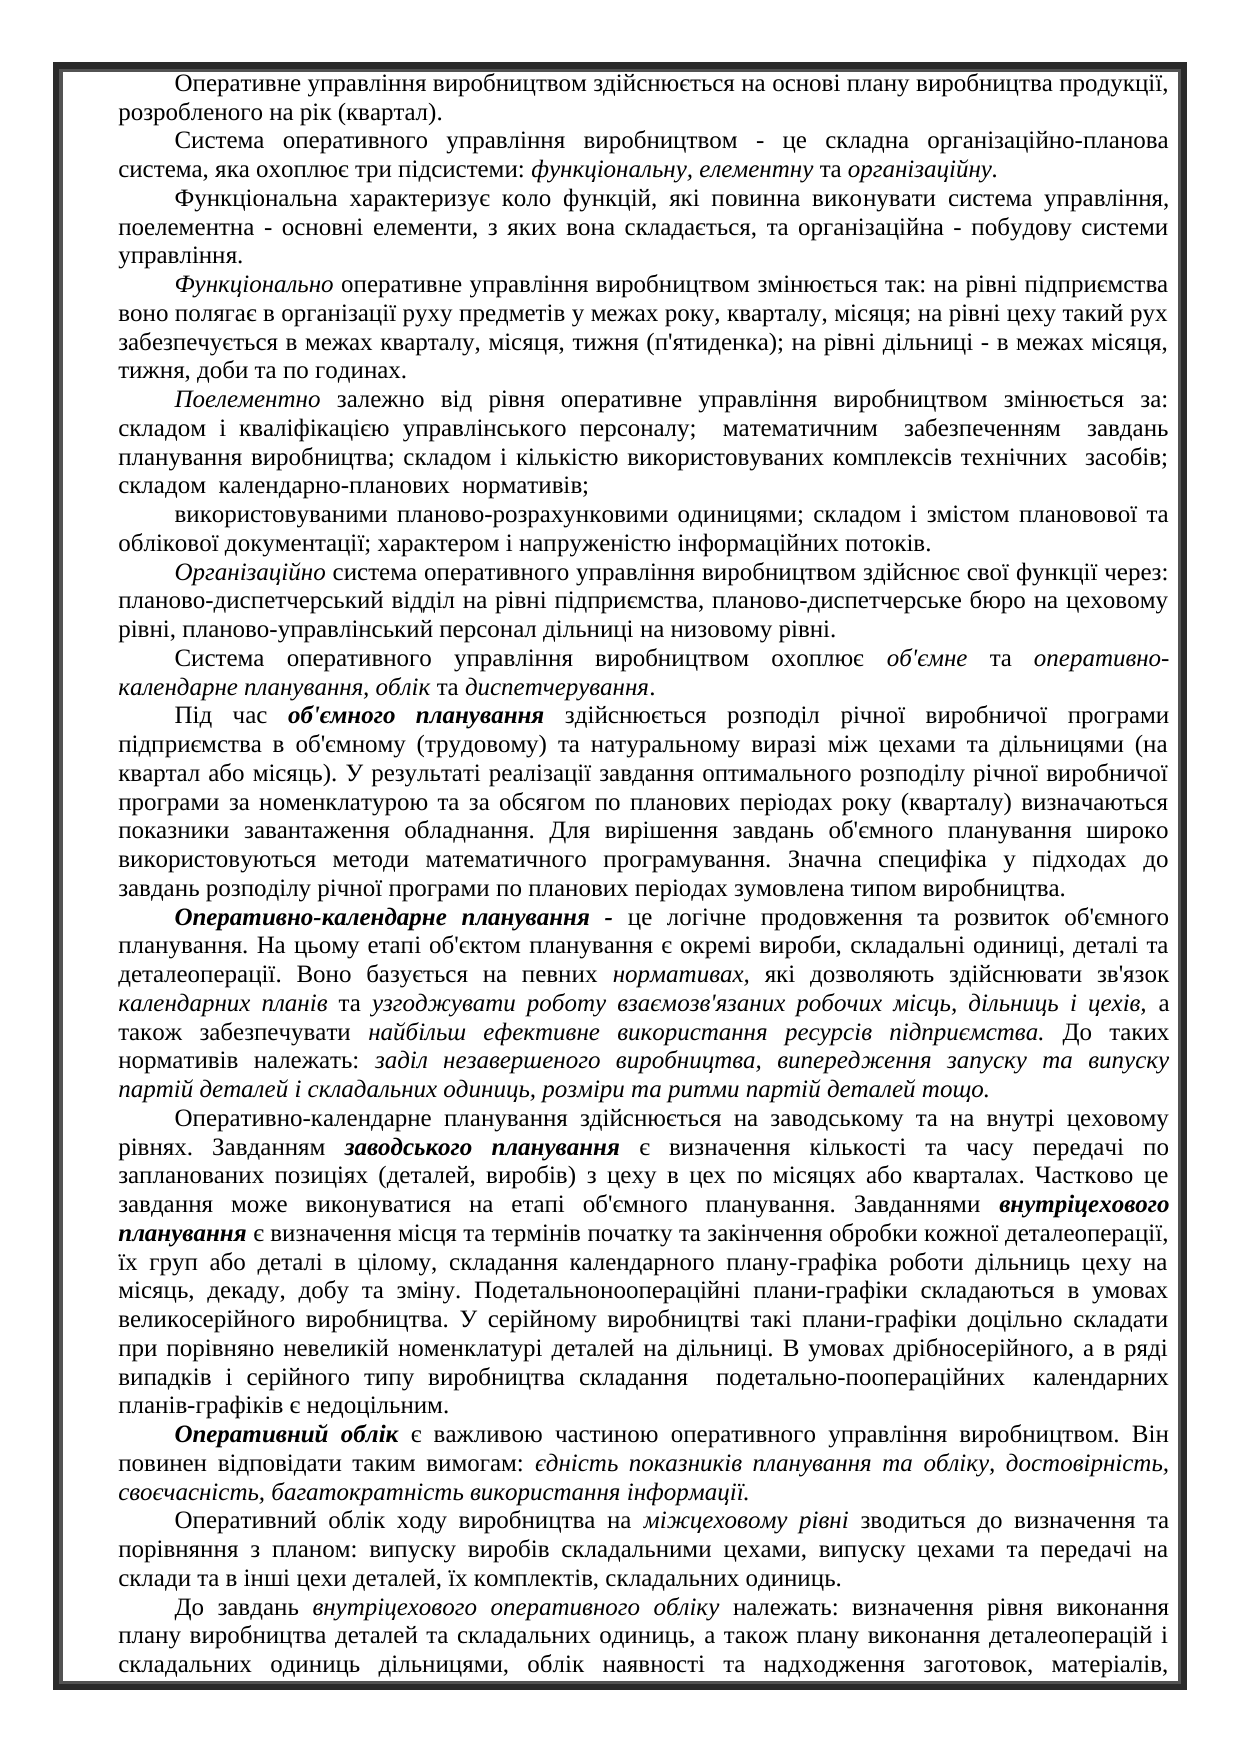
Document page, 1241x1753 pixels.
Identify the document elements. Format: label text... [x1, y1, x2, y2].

text Організаційно система оперативного управління виробництвом здійснює свої функції через: планово-диспетчерський відділ на рівні підприємства, планово-диспетчерське бюро на цеховому рівні, планово-управлінський персонал дільниці на низовому рівні. [118, 557, 1169, 643]
text Функціональна характеризує коло функцій, які повинна виконувати система управління, поелементна - основні елементи, з яких вона складається, та організаційна - побудову системи управління. [118, 183, 1169, 269]
text використовуваними планово-розрахунковими одиницями; складом і змістом плановової та облікової документації; характером і напруженістю інформаційних потоків. [118, 499, 1169, 557]
text Під час об'ємного планування здійснюється розподіл річної виробничої програми підприємства в об'ємному (трудовому) та натуральному виразі між цехами та дільницями (на квартал або місяць). У результаті реалізації завдання оптимального розподілу річної виробничої програми за номенклатурою та за обсягом по планових періодах року (кварталу) визначаються показники завантаження обладнання. Для вирішення завдань об'ємного планування широко використовуються методи математичного програмування. Значна специфіка у підходах до завдань розподілу річної програми по планових періодах зумовлена типом виробництва. [118, 701, 1169, 902]
text Оперативно-календарне планування - це логічне продовження та розвиток об'ємного планування. На цьому етапі об'єктом планування є окремі вироби, складальні одиниці, деталі та деталеоперації. Воно базується на певних нормативах, які дозволяють здійснювати зв'язок календарних планів та узгоджувати роботу взаємозв'язаних робочих місць, дільниць і цехів, а також забезпечувати найбільш ефективне використання ресурсів підприємства. До таких нормативів належать: заділ незавершеного виробництва, випередження запуску та випуску партій деталей і складальних одиниць, розміри та ритми партій деталей тощо. [118, 902, 1169, 1103]
text Система оперативного управління виробництвом охоплює об'ємне та оперативно-календарне планування, облік та диспетчерування. [118, 643, 1169, 701]
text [118, 1592, 1169, 1678]
text Система оперативного управління виробництвом - це складна організаційно-планова система, яка охоплює три підсистеми: функціональну, елементну та організаційну. [118, 126, 1169, 183]
text Оперативний облік є важливою частиною оперативного управління виробництвом. Він повинен відповідати таким вимогам: єдність показників планування та обліку, достовірність, своєчасність, багатократність використання інформації. [118, 1419, 1169, 1506]
text Оперативний облік ходу виробництва на міжцеховому рівні зводиться до визначення та порівняння з планом: випуску виробів складальними цехами, випуску цехами та передачі на склади та в інші цехи деталей, їх комплектів, складальних одиниць. [118, 1506, 1169, 1592]
text Оперативне управління виробництвом здійснюється на основі плану виробництва продукції, розробленого на рік (квартал). [118, 72, 1169, 126]
text Поелементно залежно від рівня оперативне управління виробництвом змінюється за: складом і кваліфікацією управлінського персоналу; математичним забезпеченням завдань планування виробництва; складом і кількістю використовуваних комплексів технічних засобів; складом календарно-планових нормативів; [118, 384, 1169, 499]
text Оперативно-календарне планування здійснюється на заводському та на внутрі цеховому рівнях. Завданням заводського планування є визначення кількості та часу передачі по запланованих позиціях (деталей, виробів) з цеху в цех по місяцях або кварталах. Частково це завдання може виконуватися на етапі об'ємного планування. Завданнями внутріцехового планування є визначення місця та термінів початку та закінчення обробки кожної деталеоперації, їх груп або деталі в цілому, складання календарного плану-графіка роботи дільниць цеху на місяць, декаду, добу та зміну. Подетальноноопераційні плани-графіки складаються в умовах великосерійного виробництва. У серійному виробництві такі плани-графіки доцільно складати при порівняно невеликій номенклатурі деталей на дільниці. В умовах дрібносерійного, а в ряді випадків і серійного типу виробництва складання подетально-поопераційних календарних планів-графіків є недоцільним. [118, 1103, 1169, 1419]
text Функціонально оперативне управління виробництвом змінюється так: на рівні підприємства воно полягає в організації руху предметів у межах року, кварталу, місяця; на рівні цеху такий рух забезпечується в межах кварталу, місяця, тижня (п'ятиденка); на рівні дільниці - в межах місяця, тижня, доби та по годинах. [118, 269, 1169, 384]
